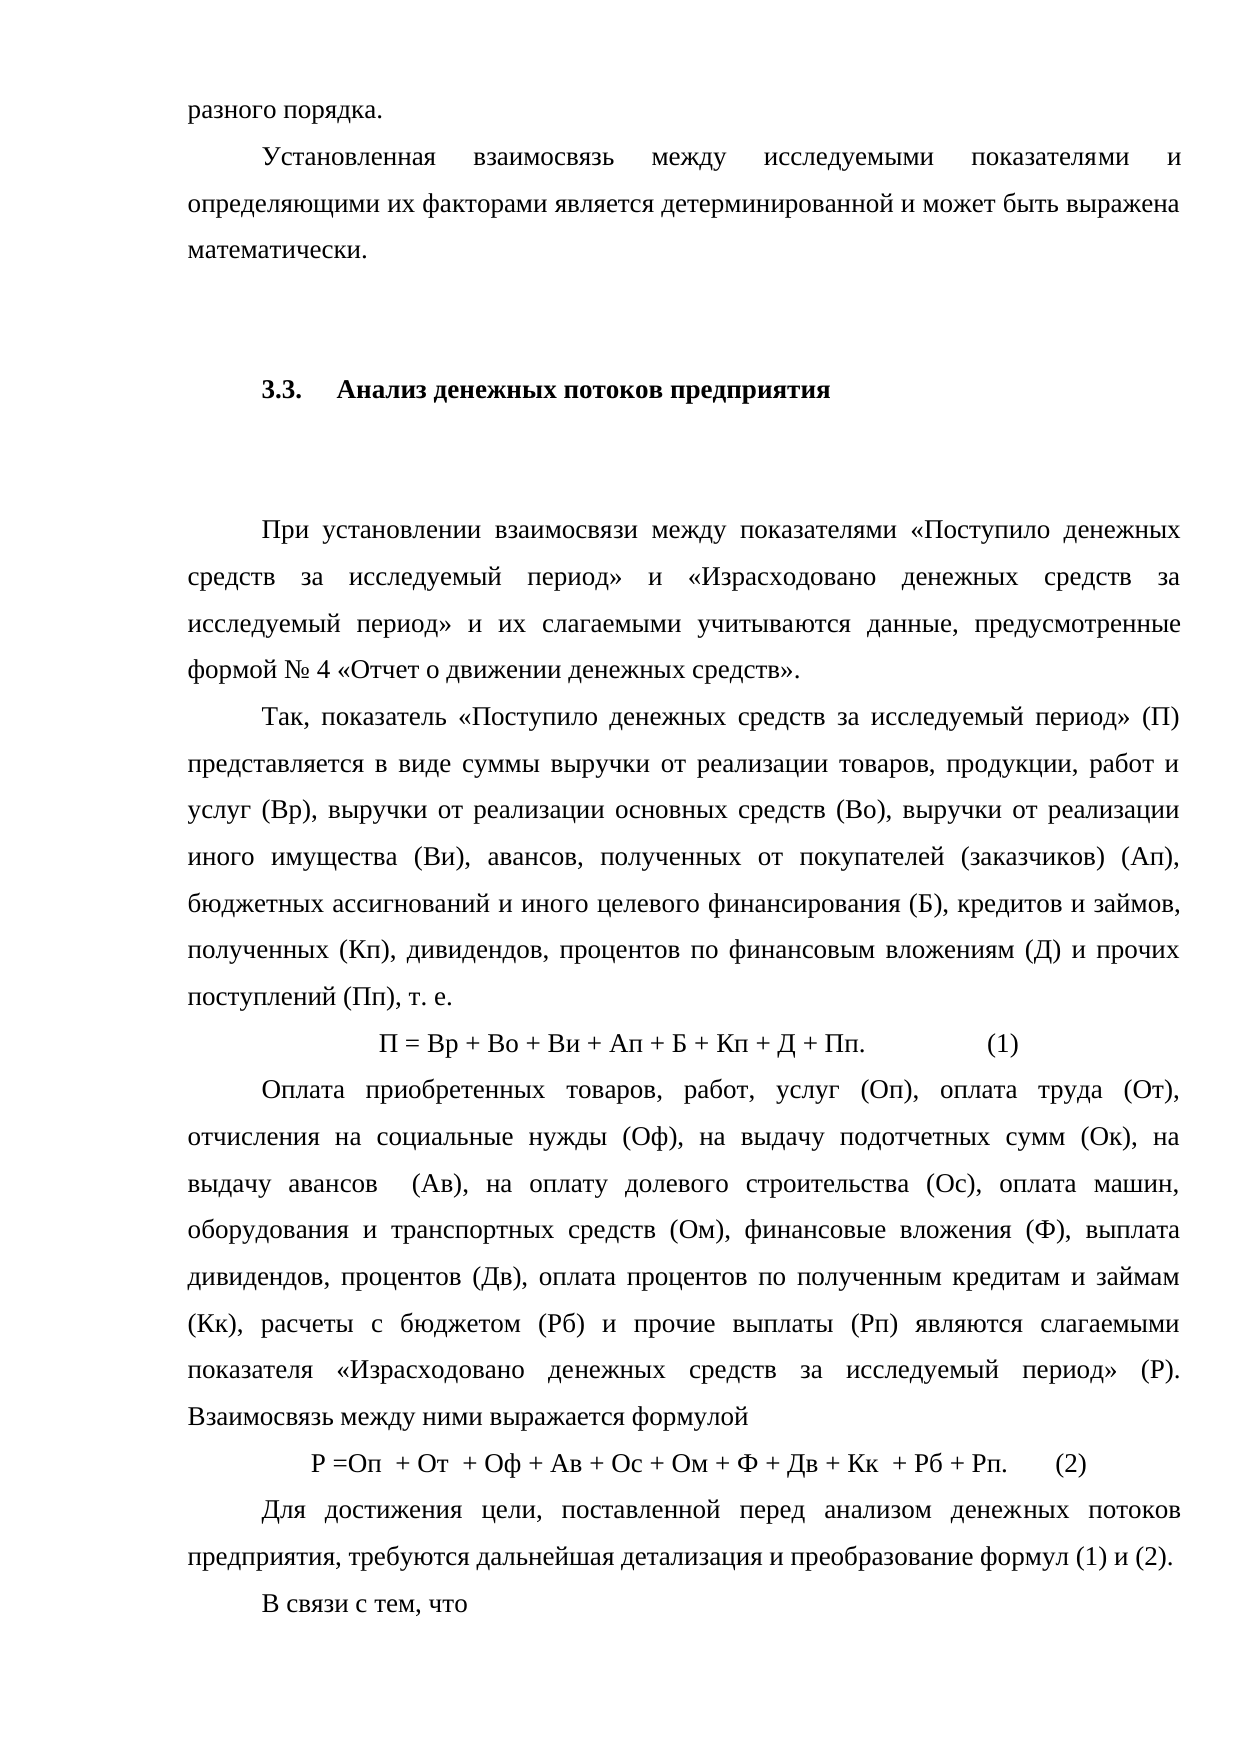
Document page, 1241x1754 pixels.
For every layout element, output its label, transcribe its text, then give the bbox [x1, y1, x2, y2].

text Так, показатель «Поступило денежных средств за исследуемый период» (П) представляется в виде суммы выручки от реализации товаров, продукции, работ и услуг (Вр), выручки от реализации основных средств (Во), выручки от реализации иного имущества (Ви), авансов, полученных от покупателей (заказчиков) (Ап), бюджетных ассигнований и иного целевого финансирования (Б), кредитов и займов, полученных (Кп), дивидендов, процентов по финансовым вложениям (Д) и прочих поступлений (Пп), т. е. [187, 700, 1181, 1011]
text Установленная взаимосвязь между исследуемыми показателями и определяющими их факторами является детерминированной и может быть выражена математически. [187, 140, 1181, 265]
text При установлении взаимосвязи между показателями «Поступило денежных средств за исследуемый период» и «Израсходовано денежных средств за исследуемый период» и их слагаемыми учитываются данные, предусмотренные формой № 4 «Отчет о движении денежных средств». [187, 514, 1181, 685]
text П = Вр + Во + Ви + Ап + Б + Кп + Д + Пп. (1) [187, 1027, 1181, 1058]
text Р =Оп + От + Оф + Ав + Ос + Ом + Ф + Дв + Кк + Рб + Рп. (2) [187, 1447, 1181, 1478]
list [187, 94, 1181, 125]
list Анализ денежных потоков предприятия [187, 374, 1181, 405]
text Для достижения цели, поставленной перед анализом денежных потоков предприятия, требуются дальнейшая детализация и преобразование формул (1) и (2). [187, 1494, 1181, 1571]
text Оплата приобретенных товаров, работ, услуг (Оп), оплата труда (От), отчисления на социальные нужды (Оф), на выдачу подотчетных сумм (Ок), на выдачу авансов (Ав), на оплату долевого строительства (Ос), оплата машин, оборудования и транспортных средств (Ом), финансовые вложения (Ф), выплата дивидендов, процентов (Дв), оплата процентов по полученным кредитам и займам (Кк), расчеты с бюджетом (Рб) и прочие выплаты (Рп) являются слагаемыми показателя «Израсходовано денежных средств за исследуемый период» (Р). Взаимосвязь между ними выражается формулой [187, 1074, 1181, 1431]
text В связи с тем, что [187, 1587, 1181, 1618]
